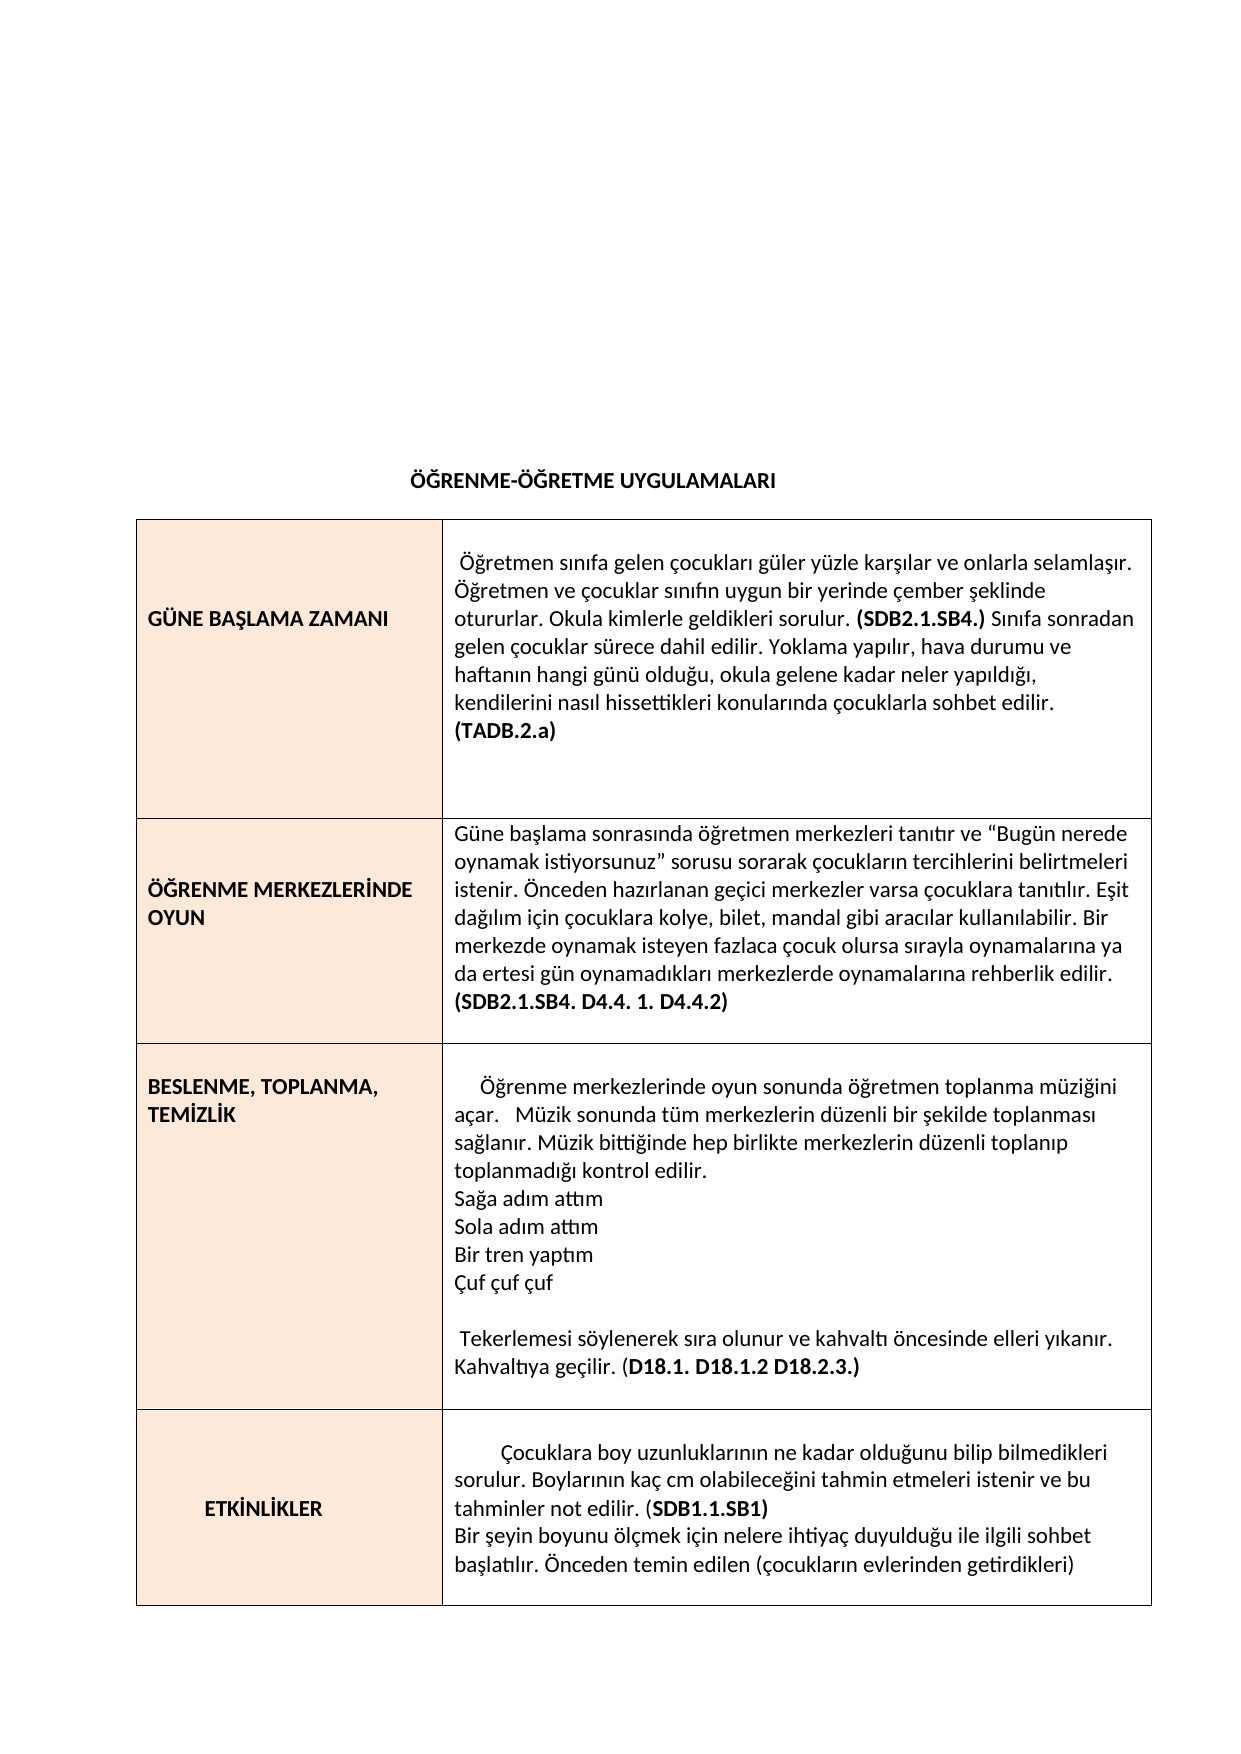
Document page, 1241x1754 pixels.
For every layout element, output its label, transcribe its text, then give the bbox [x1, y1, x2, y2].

table_cell ÖĞRENME MERKEZLERİNDE OYUN [137, 819, 442, 1043]
text ÖĞRENME-ÖĞRETME UYGULAMALARI [148, 466, 1093, 494]
table_cell ETKİNLİKLER [137, 1410, 442, 1605]
table_cell Öğrenme merkezlerinde oyun sonunda öğretmen toplanma müziğini açar. Müzik sonunda tüm merkezlerin düzenli bir şekilde toplanması sağlanır. Müzik bittiğinde hep birlikte merkezlerin düzenli toplanıp toplanmadığı kontrol edilir. Sağa adım attım Sola adım attım Bir tren yaptım Çuf çuf çuf Tekerlemesi söylenerek sıra olunur ve kahvaltı öncesinde elleri yıkanır. Kahvaltıya geçilir. (D18.1. D18.1.2 D18.2.3.) [443, 1044, 1151, 1408]
table_cell BESLENME, TOPLANMA, TEMİZLİK [137, 1044, 442, 1408]
table_header Öğretmen sınıfa gelen çocukları güler yüzle karşılar ve onlarla selamlaşır. Öğretmen ve çocuklar sınıfın uygun bir yerinde çember şeklinde otururlar. Okula kimlerle geldikleri sorulur. (SDB2.1.SB4.) Sınıfa sonradan gelen çocuklar sürece dahil edilir. Yoklama yapılır, hava durumu ve haftanın hangi günü olduğu, okula gelene kadar neler yapıldığı, kendilerini nasıl hissettikleri konularında çocuklarla sohbet edilir. (TADB.2.a) [443, 520, 1151, 818]
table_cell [443, 1410, 1151, 1605]
table_cell Güne başlama sonrasında öğretmen merkezleri tanıtır ve “Bugün nerede oynamak istiyorsunuz” sorusu sorarak çocukların tercihlerini belirtmeleri istenir. Önceden hazırlanan geçici merkezler varsa çocuklara tanıtılır. Eşit dağılım için çocuklara kolye, bilet, mandal gibi aracılar kullanılabilir. Bir merkezde oynamak isteyen fazlaca çocuk olursa sırayla oynamalarına ya da ertesi gün oynamadıkları merkezlerde oynamalarına rehberlik edilir. (SDB2.1.SB4. D4.4. 1. D4.4.2) [443, 819, 1151, 1043]
table_header GÜNE BAŞLAMA ZAMANI [137, 520, 442, 818]
